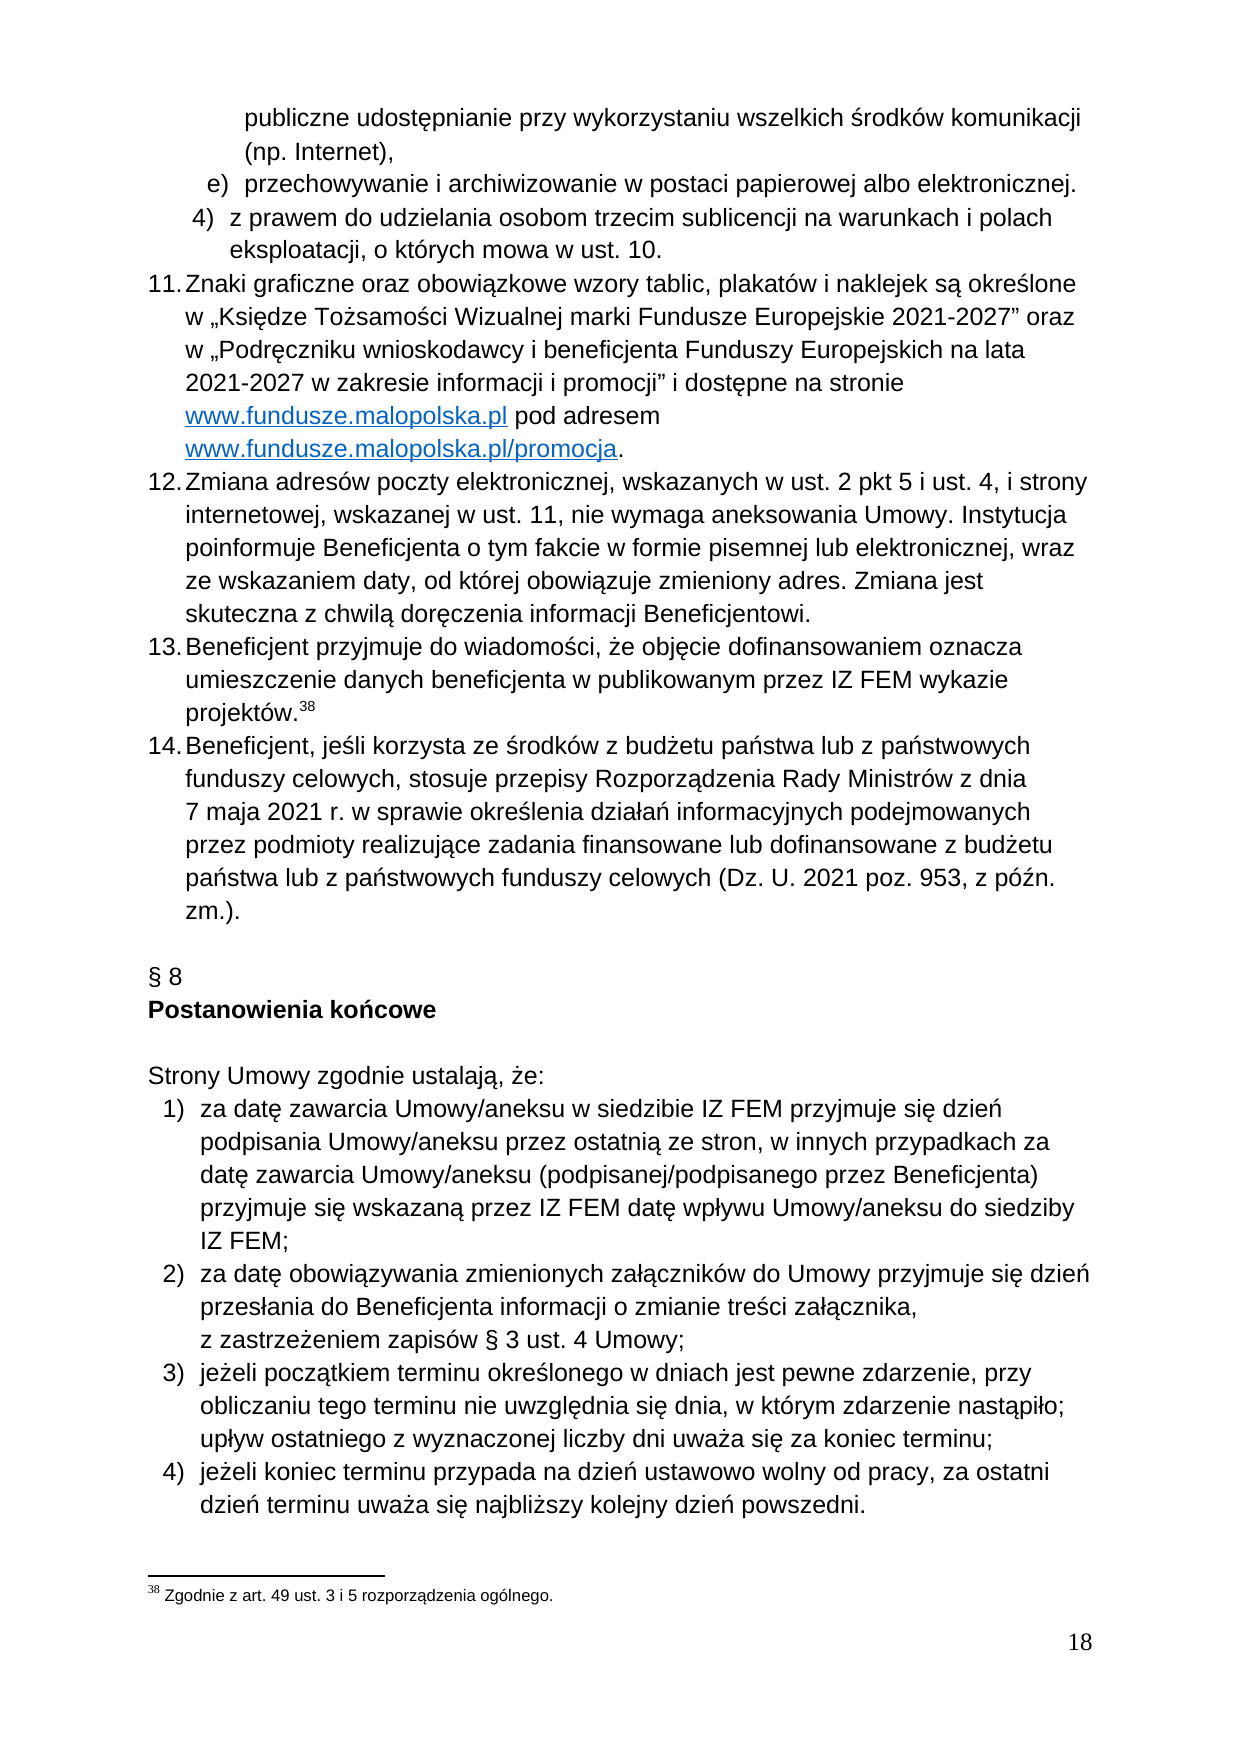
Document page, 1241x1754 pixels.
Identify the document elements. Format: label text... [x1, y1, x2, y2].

list Zmiana adresów poczty elektronicznej, wskazanych w ust. 2 pkt 5 i ust. 4, i strony internetowej, wskazanej w ust. 11, nie wymaga aneksowania Umowy. Instytucja poinformuje Beneficjenta o tym fakcie w formie pisemnej lub elektronicznej, wraz ze wskazaniem daty, od której obowiązuje zmieniony adres. Zmiana jest skuteczna z chwilą doręczenia informacji Beneficjentowi. [148, 467, 1093, 627]
text Postanowienia końcowe [148, 995, 1093, 1024]
list jeżeli koniec terminu przypada na dzień ustawowo wolny od pracy, za ostatni dzień terminu uważa się najbliższy kolejny dzień powszedni. [162, 1457, 1093, 1519]
list jeżeli początkiem terminu określonego w dniach jest pewne zdarzenie, przy obliczaniu tego terminu nie uwzględnia się dnia, w którym zdarzenie nastąpiło; upływ ostatniego z wyznaczonej liczby dni uważa się za koniec terminu; [162, 1358, 1093, 1453]
text § 8 [148, 962, 1093, 991]
list za datę zawarcia Umowy/aneksu w siedzibie IZ FEM przyjmuje się dzień podpisania Umowy/aneksu przez ostatnią ze stron, w innych przypadkach za datę zawarcia Umowy/aneksu (podpisanej/podpisanego przez Beneficjenta) przyjmuje się wskazaną przez IZ FEM datę wpływu Umowy/aneksu do siedziby IZ FEM; [162, 1094, 1093, 1255]
list przechowywanie i archiwizowanie w postaci papierowej albo elektronicznej. [207, 169, 1093, 198]
list Beneficjent, jeśli korzysta ze środków z budżetu państwa lub z państwowych funduszy celowych, stosuje przepisy Rozporządzenia Rady Ministrów z dnia 7 maja 2021 r. w sprawie określenia działań informacyjnych podejmowanych przez podmioty realizujące zadania finansowane lub dofinansowane z budżetu państwa lub z państwowych funduszy celowych (Dz. U. 2021 poz. 953, z późn. zm.). [148, 731, 1093, 925]
list za datę obowiązywania zmienionych załączników do Umowy przyjmuje się dzień przesłania do Beneficjenta informacji o zmianie treści załącznika, z zastrzeżeniem zapisów § 3 ust. 4 Umowy; [162, 1259, 1093, 1354]
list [207, 103, 1093, 165]
list Beneficjent przyjmuje do wiadomości, że objęcie dofinansowaniem oznacza umieszczenie danych beneficjenta w publikowanym przez IZ FEM wykazie projektów. [148, 632, 1093, 727]
text Strony Umowy zgodnie ustalają, że: [148, 1061, 1093, 1090]
list Znaki graficzne oraz obowiązkowe wzory tablic, plakatów i naklejek są określone w „Księdze Tożsamości Wizualnej marki Fundusze Europejskie 2021-2027” oraz w „Podręczniku wnioskodawcy i beneficjenta Funduszy Europejskich na lata 2021-2027 w zakresie informacji i promocji” i dostępne na stronie www.fundusze.malopolska.pl pod adresem www.fundusze.malopolska.pl/promocja. [148, 268, 1093, 462]
list z prawem do udzielania osobom trzecim sublicencji na warunkach i polach eksploatacji, o których mowa w ust. 10. [192, 202, 1093, 264]
